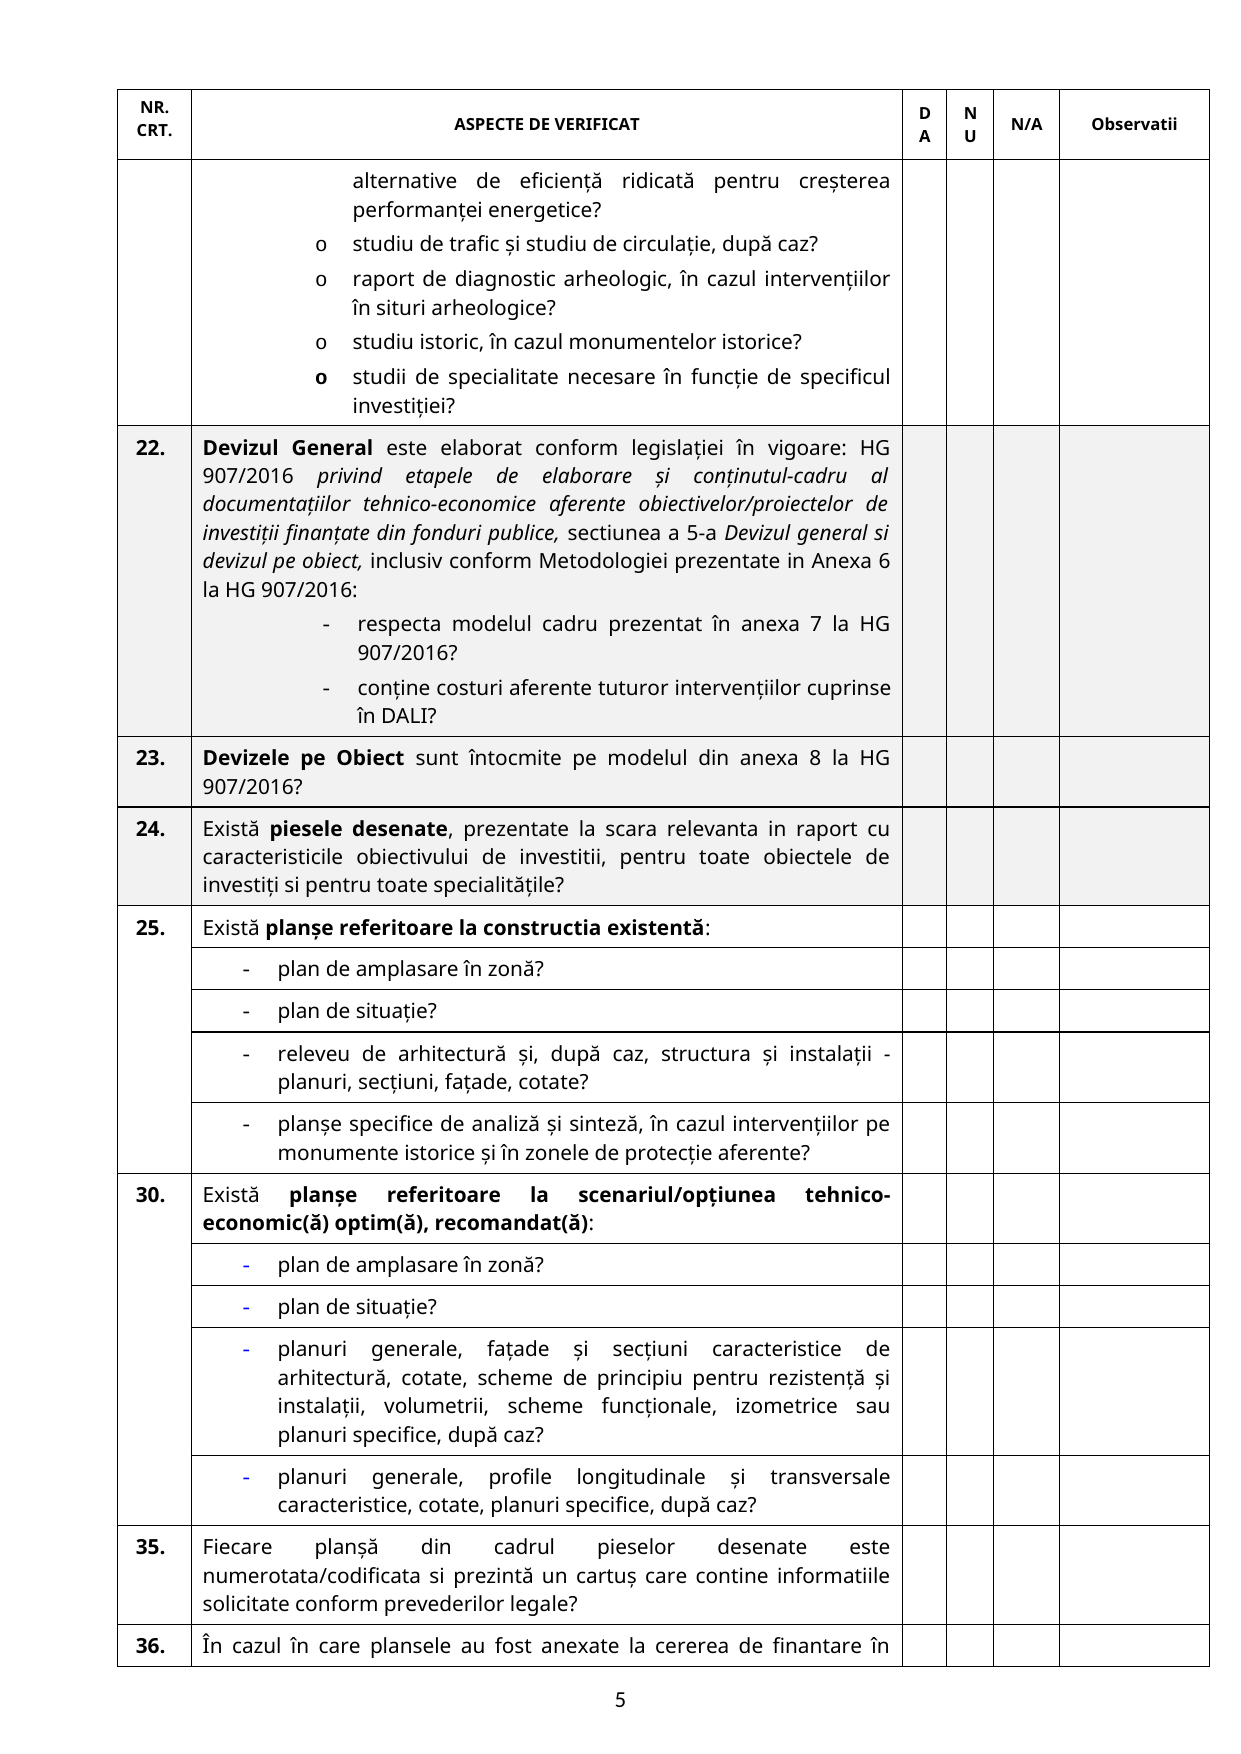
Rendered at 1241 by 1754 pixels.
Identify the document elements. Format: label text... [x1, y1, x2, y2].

table_cell [903, 1103, 946, 1172]
table_cell [994, 1526, 1059, 1624]
table_cell [903, 948, 946, 989]
table_cell [1060, 948, 1209, 989]
table_cell [994, 906, 1059, 947]
table_header Observatii [1060, 90, 1209, 159]
table_cell [947, 160, 993, 425]
table_header N/A [994, 90, 1059, 159]
table_cell [947, 426, 993, 736]
table_cell [994, 1456, 1059, 1525]
table_cell [994, 990, 1059, 1031]
table_cell plan de amplasare în zonă? [192, 1244, 902, 1285]
table_cell releveu de arhitectură şi, după caz, structura şi instalaţii - planuri, secţiuni, faţade, cotate? [192, 1033, 902, 1102]
table_cell [903, 737, 946, 806]
table_cell [1060, 1103, 1209, 1172]
table_cell [994, 1103, 1059, 1172]
table_cell plan de amplasare în zonă? [192, 948, 902, 989]
table_header NU [947, 90, 993, 159]
table_cell [947, 1286, 993, 1327]
table_cell [118, 1526, 191, 1624]
table_cell [903, 1286, 946, 1327]
table_cell [118, 737, 191, 806]
table_cell [903, 1456, 946, 1525]
table_cell [903, 906, 946, 947]
table_cell Devizul General este elaborat conform legislației în vigoare: HG 907/2016 privind etapele de elaborare şi conţinutul-cadru al documentaţiilor tehnico-economice aferente obiectivelor/proiectelor de investiţii finanţate din fonduri publice, sectiunea a 5-a Devizul general si devizul pe obiect, inclusiv conform Metodologiei prezentate in Anexa 6 la HG 907/2016: respecta modelul cadru prezentat în anexa 7 la HG 907/2016? conține costuri aferente tuturor intervențiilor cuprinse în DALI? [192, 426, 902, 736]
table_cell [1060, 1286, 1209, 1327]
table_cell [1060, 1625, 1209, 1666]
table_cell [903, 160, 946, 425]
table_cell [118, 906, 191, 1172]
table_cell Fiecare planşă din cadrul pieselor desenate este numerotata/codificata si prezintă un cartuş care contine informatiile solicitate conform prevederilor legale? [192, 1526, 902, 1624]
table_cell planuri generale, faţade şi secţiuni caracteristice de arhitectură, cotate, scheme de principiu pentru rezistenţă şi instalaţii, volumetrii, scheme funcţionale, izometrice sau planuri specifice, după caz? [192, 1328, 902, 1454]
table_cell [1060, 160, 1209, 425]
table_cell [118, 426, 191, 736]
table_cell [903, 1625, 946, 1666]
table_cell [994, 1625, 1059, 1666]
table_cell [118, 160, 191, 425]
table_cell [903, 1526, 946, 1624]
table_cell plan de situaţie? [192, 990, 902, 1031]
table_cell [1060, 1033, 1209, 1102]
table_cell plan de situaţie? [192, 1286, 902, 1327]
table_cell [994, 1244, 1059, 1285]
table_cell [1060, 1456, 1209, 1525]
table_cell [994, 737, 1059, 806]
table_cell [1060, 808, 1209, 905]
table_cell [947, 1103, 993, 1172]
table_cell Există planşe referitoare la constructia existentă: [192, 906, 902, 947]
table_cell [947, 1625, 993, 1666]
table_cell [947, 1526, 993, 1624]
table_cell [994, 808, 1059, 905]
table_cell [1060, 426, 1209, 736]
table_cell [903, 1244, 946, 1285]
table_cell [947, 948, 993, 989]
table_header NR. CRT. [118, 90, 191, 159]
table_cell planşe specifice de analiză şi sinteză, în cazul intervenţiilor pe monumente istorice şi în zonele de protecţie aferente? [192, 1103, 902, 1172]
table_cell [118, 808, 191, 905]
table_cell [1060, 1174, 1209, 1243]
table_cell [903, 808, 946, 905]
table_cell [1060, 1328, 1209, 1454]
table_cell [1060, 906, 1209, 947]
table_cell [903, 990, 946, 1031]
table_cell [118, 1625, 191, 1666]
table_cell [947, 906, 993, 947]
table_cell [118, 1174, 191, 1525]
table_cell [994, 1328, 1059, 1454]
table_cell [994, 1033, 1059, 1102]
table_cell [1060, 737, 1209, 806]
table_cell [947, 1033, 993, 1102]
table_cell [947, 990, 993, 1031]
table_cell [947, 1456, 993, 1525]
table_cell [947, 1244, 993, 1285]
table_cell [1060, 1244, 1209, 1285]
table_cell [192, 1625, 902, 1666]
table_cell planuri generale, profile longitudinale şi transversale caracteristice, cotate, planuri specifice, după caz? [192, 1456, 902, 1525]
table_header DA [903, 90, 946, 159]
table_cell [903, 1033, 946, 1102]
table_cell [994, 1286, 1059, 1327]
table_cell [1060, 990, 1209, 1031]
table_cell [947, 1328, 993, 1454]
table_cell [994, 426, 1059, 736]
table_cell [947, 1174, 993, 1243]
table_cell [903, 426, 946, 736]
table_cell [947, 808, 993, 905]
table_cell Există piesele desenate, prezentate la scara relevanta in raport cu caracteristicile obiectivului de investitii, pentru toate obiectele de investiți si pentru toate specialitățile? [192, 808, 902, 905]
table_header ASPECTE DE VERIFICAT [192, 90, 902, 159]
table_cell [994, 160, 1059, 425]
table_cell [1060, 1526, 1209, 1624]
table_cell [192, 160, 902, 425]
table_cell [994, 1174, 1059, 1243]
table_cell [947, 737, 993, 806]
table_cell [994, 948, 1059, 989]
table_cell [903, 1174, 946, 1243]
table_cell [903, 1328, 946, 1454]
table_cell Devizele pe Obiect sunt întocmite pe modelul din anexa 8 la HG 907/2016? [192, 737, 902, 806]
table_cell Există planşe referitoare la scenariul/opţiunea tehnico-economic(ă) optim(ă), recomandat(ă): [192, 1174, 902, 1243]
